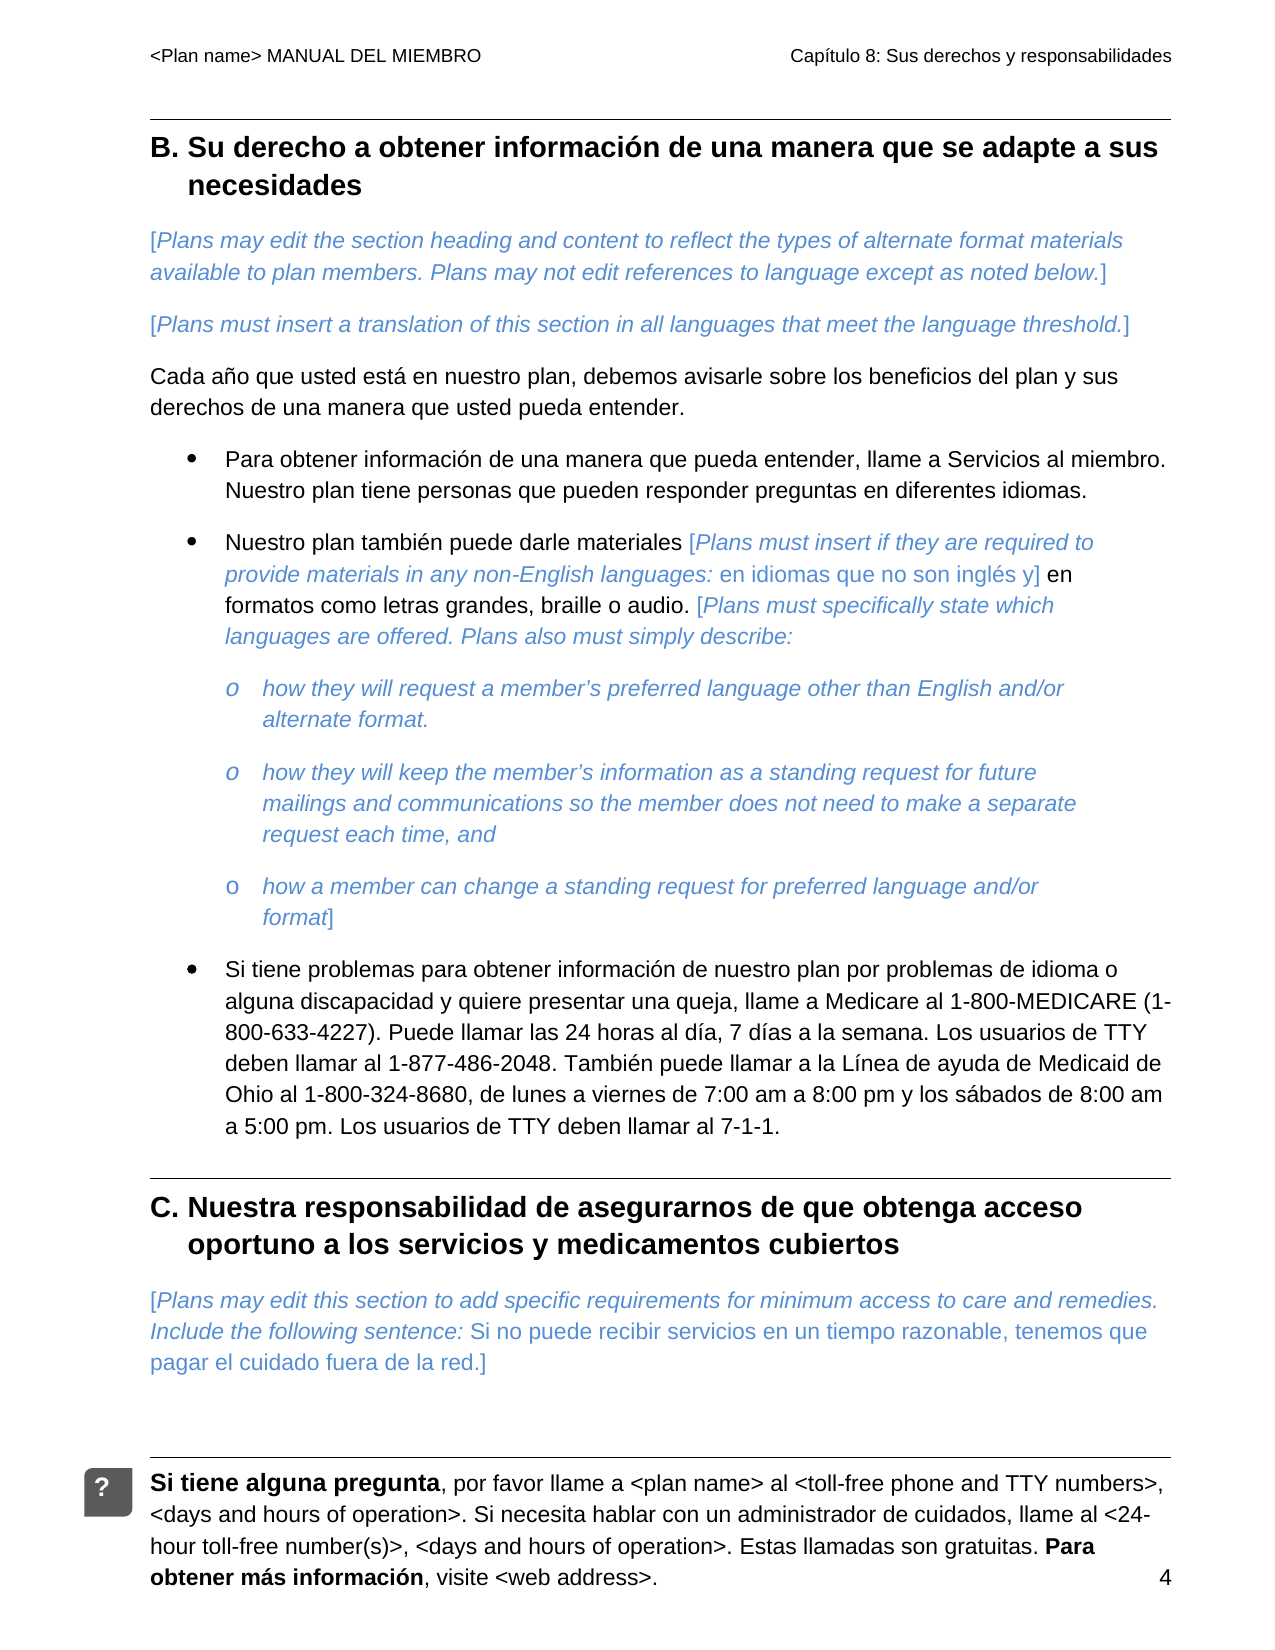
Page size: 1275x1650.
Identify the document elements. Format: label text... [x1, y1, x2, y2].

subtitle B. Su derecho a obtener información de una manera que se adapte a sus necesidades [150, 120, 1171, 203]
subtitle C. Nuestra responsabilidad de asegurarnos de que obtenga acceso oportuno a los servicios y medicamentos cubiertos [150, 1179, 1171, 1262]
text Para obtener información de una manera que pueda entender, llame a Servicios al miembro. Nuestro plan tiene personas que pueden responder preguntas en diferentes idiomas. [187, 442, 1171, 505]
list how they will request a member’s preferred language other than English and/or alternate format. [225, 672, 1096, 734]
text [Plans must insert a translation of this section in all languages that meet the language threshold.] [150, 307, 1171, 338]
list how they will keep the member’s information as a standing request for future mailings and communications so the member does not need to make a separate request each time, and [225, 755, 1096, 849]
text [Plans may edit this section to add specific requirements for minimum access to care and remedies. Include the following sentence: Si no puede recibir servicios en un tiempo razonable, tenemos que pagar el cuidado fuera de la red.] [150, 1283, 1171, 1377]
text [Plans may edit the section heading and content to reflect the types of alternate format materials available to plan members. Plans may not edit references to language except as noted below.] [150, 224, 1171, 286]
text Si tiene problemas para obtener información de nuestro plan por problemas de idioma o alguna discapacidad y quiere presentar una queja, llame a Medicare al 1-800-MEDICARE (1-800-633-4227). Puede llamar las 24 horas al día, 7 días a la semana. Los usuarios de TTY deben llamar al 1-877-486-2048. También puede llamar a la Línea de ayuda de Medicaid de Ohio al 1-800-324-8680, de lunes a viernes de 7:00 am a 8:00 pm y los sábados de 8:00 am a 5:00 pm. Los usuarios de TTY deben llamar al 7-1-1. [187, 953, 1171, 1140]
list how a member can change a standing request for preferred language and/or format] [225, 869, 1096, 932]
text Cada año que usted está en nuestro plan, debemos avisarle sobre los beneficios del plan y sus derechos de una manera que usted pueda entender. [150, 359, 1171, 422]
list Nuestro plan también puede darle materiales [Plans must insert if they are required to provide materials in any non-English languages: en idiomas que no son inglés y] en formatos como letras grandes, braille o audio. [Plans must specifically state which languages are offered. Plans also must simply describe: [187, 526, 1096, 651]
